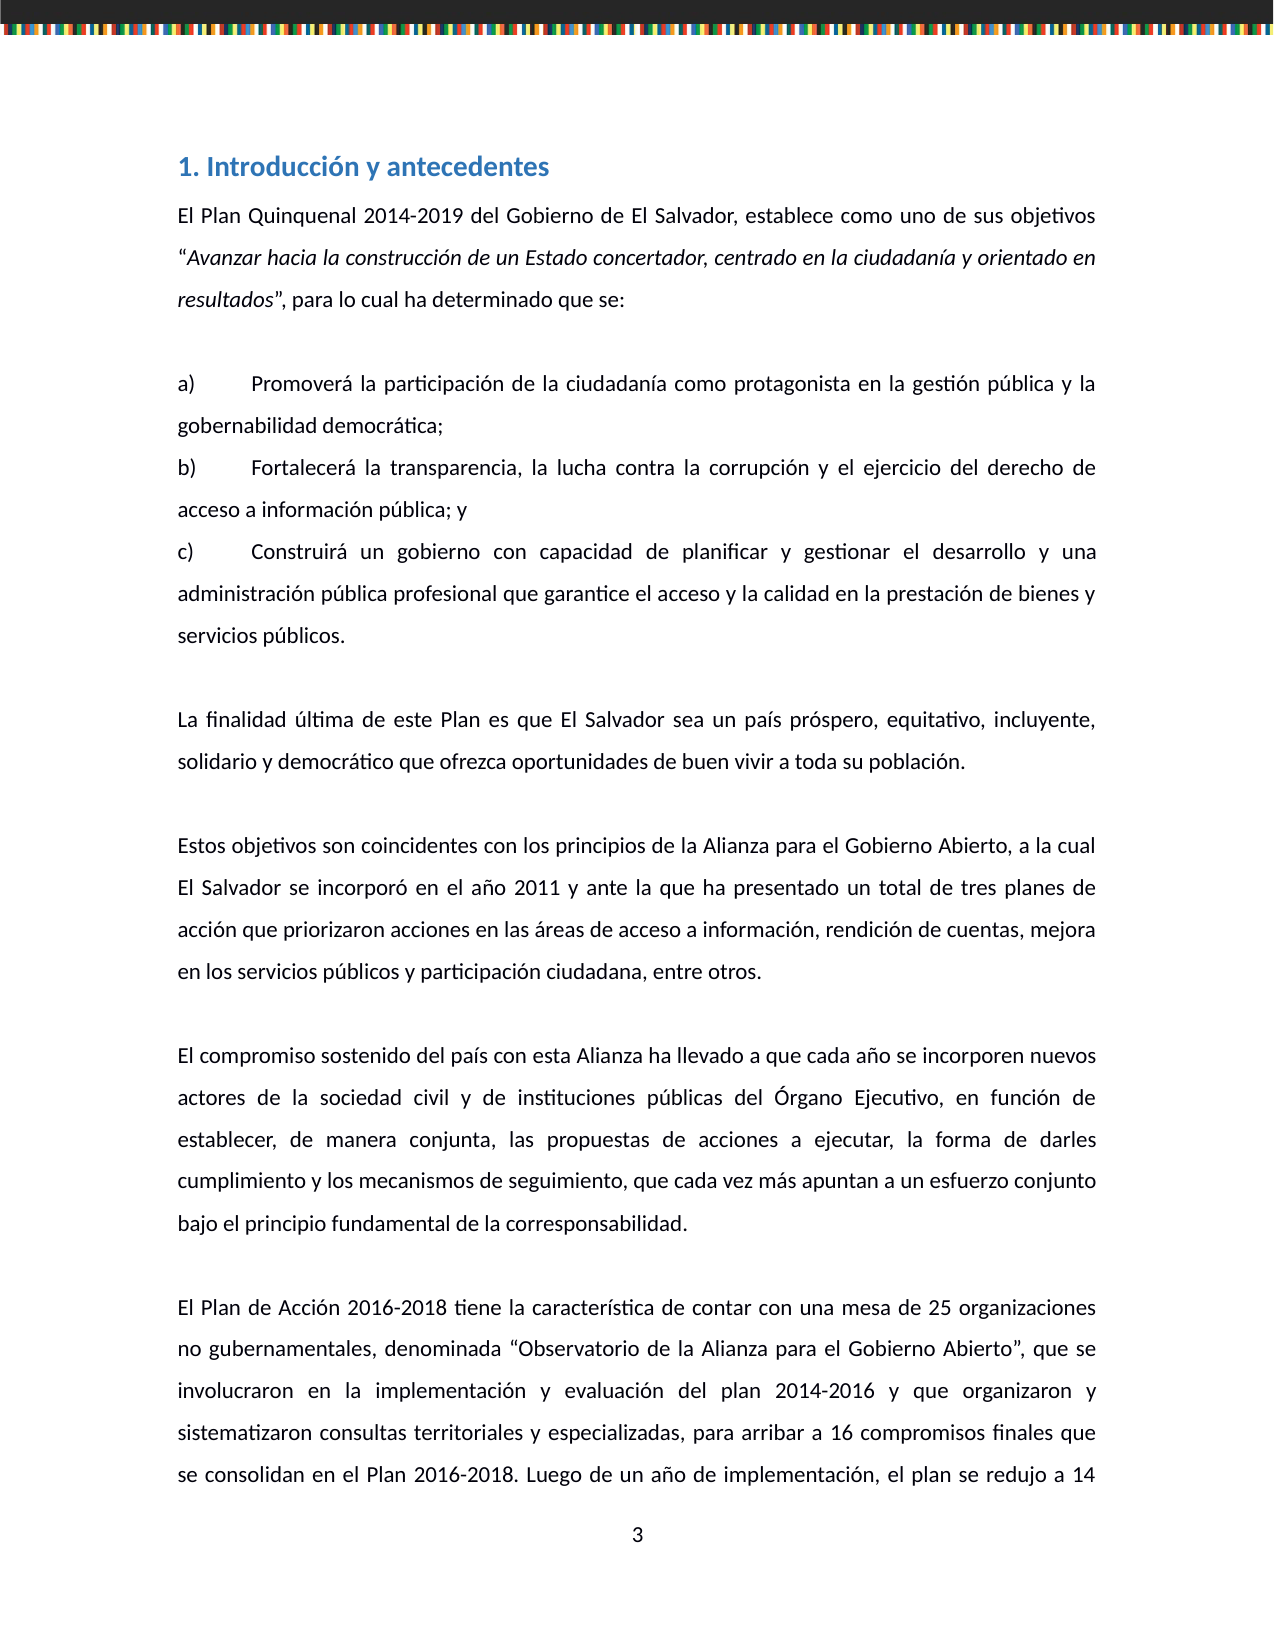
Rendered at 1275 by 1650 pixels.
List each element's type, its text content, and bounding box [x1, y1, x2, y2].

list Promoverá la participación de la ciudadanía como protagonista en la gestión pública y la gobernabilidad democrática; [177, 369, 1098, 439]
text La finalidad última de este Plan es que El Salvador sea un país próspero, equitativo, incluyente, solidario y democrático que ofrezca oportunidades de buen vivir a toda su población. [177, 705, 1098, 775]
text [177, 1293, 1098, 1488]
text El compromiso sostenido del país con esta Alianza ha llevado a que cada año se incorporen nuevos actores de la sociedad civil y de instituciones públicas del Órgano Ejecutivo, en función de establecer, de manera conjunta, las propuestas de acciones a ejecutar, la forma de darles cumplimiento y los mecanismos de seguimiento, que cada vez más apuntan a un esfuerzo conjunto bajo el principio fundamental de la corresponsabilidad. [177, 1041, 1098, 1237]
text Estos objetivos son coincidentes con los principios de la Alianza para el Gobierno Abierto, a la cual El Salvador se incorporó en el año 2011 y ante la que ha presentado un total de tres planes de acción que priorizaron acciones en las áreas de acceso a información, rendición de cuentas, mejora en los servicios públicos y participación ciudadana, entre otros. [177, 831, 1098, 985]
subtitle 1. Introducción y antecedentes [177, 148, 1098, 183]
text El Plan Quinquenal 2014-2019 del Gobierno de El Salvador, establece como uno de sus objetivos “Avanzar hacia la construcción de un Estado concertador, centrado en la ciudadanía y orientado en resultados”, para lo cual ha determinado que se: [177, 201, 1098, 313]
list Construirá un gobierno con capacidad de planificar y gestionar el desarrollo y una administración pública profesional que garantice el acceso y la calidad en la prestación de bienes y servicios públicos. [177, 537, 1098, 649]
list Fortalecerá la transparencia, la lucha contra la corrupción y el ejercicio del derecho de acceso a información pública; y [177, 453, 1098, 523]
